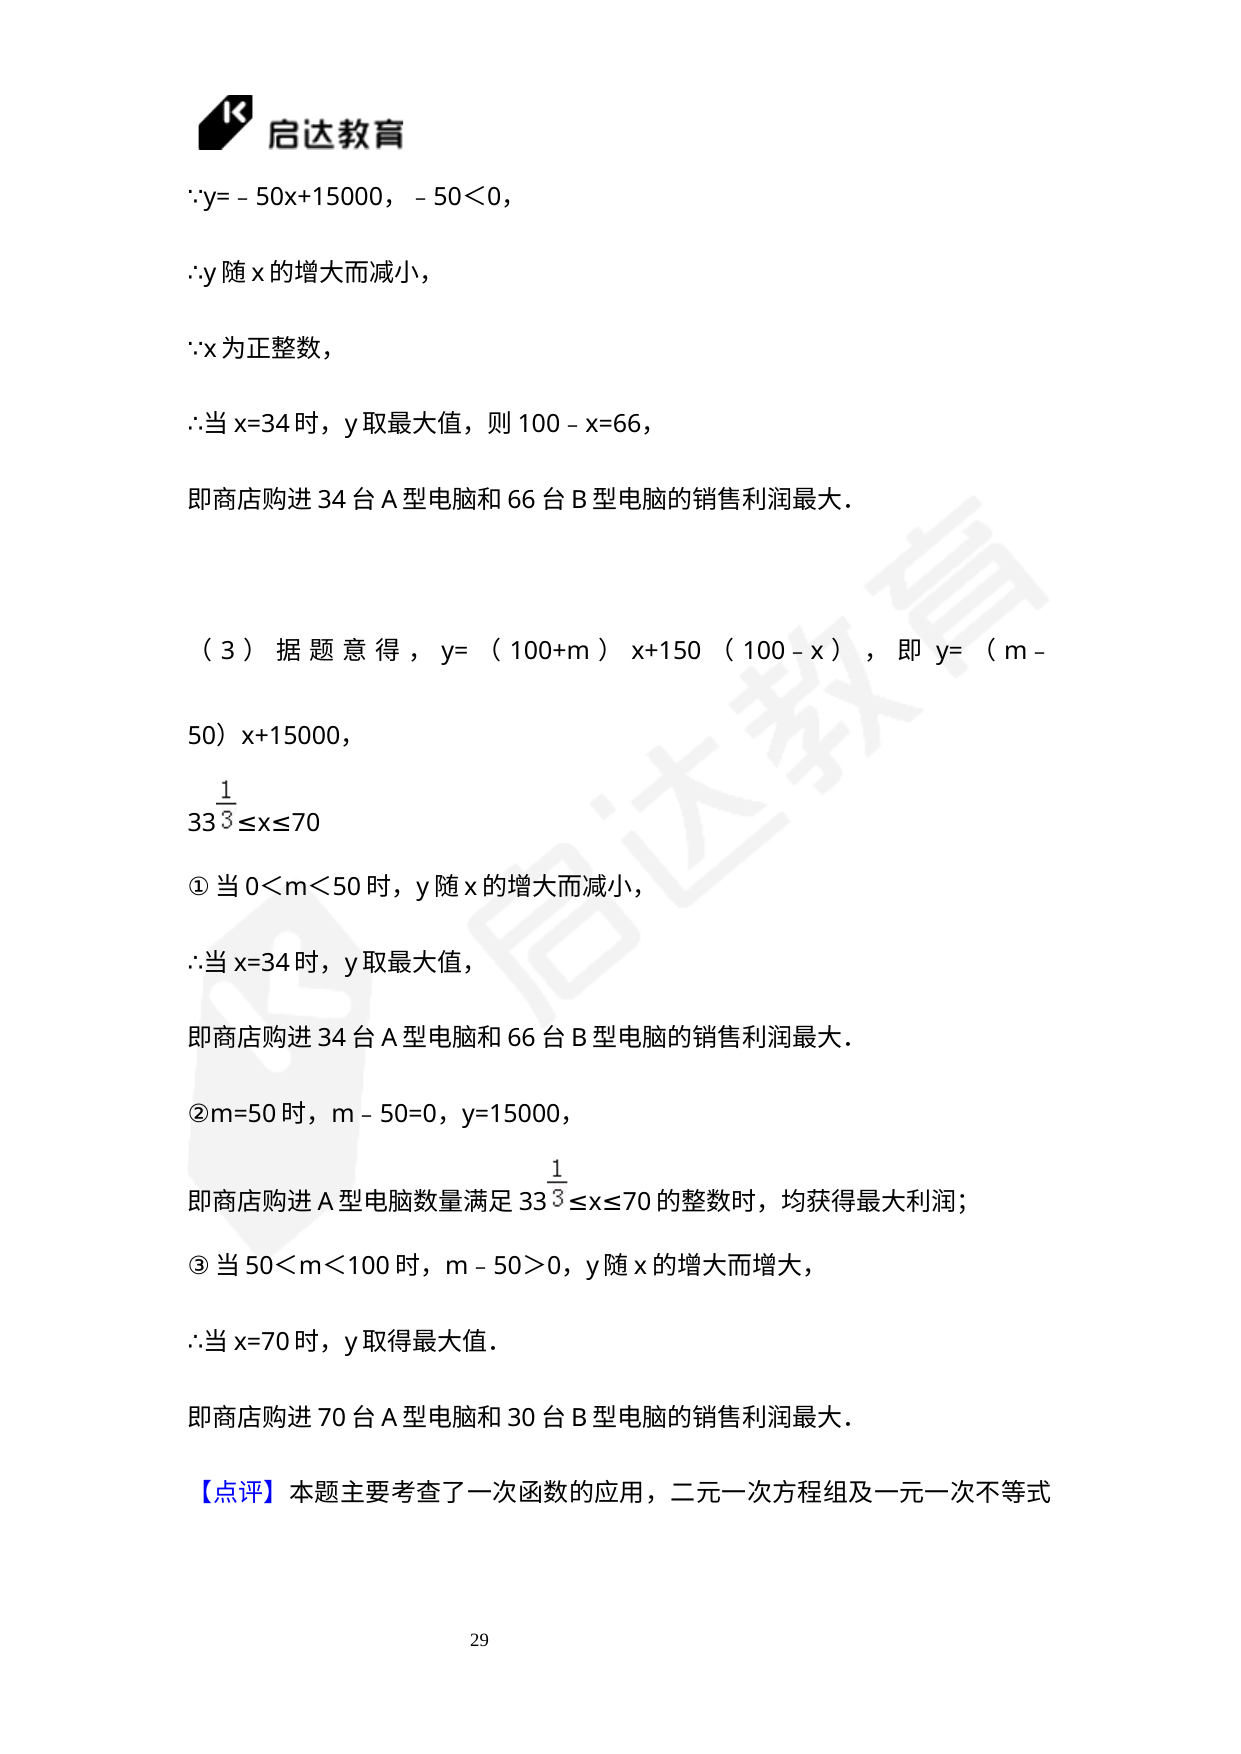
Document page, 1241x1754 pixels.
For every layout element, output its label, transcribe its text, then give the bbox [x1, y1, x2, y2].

text ∴y随x的增大而减小， [187, 238, 1053, 303]
text ∵x为正整数， [187, 314, 1053, 379]
text 即商店购进A型电脑数量满足33≤x≤70的整数时，均获得最大利润； [187, 1155, 1053, 1220]
text ∴当x=70时，y取得最大值． [187, 1307, 1053, 1372]
text 即商店购进34台A型电脑和66台B型电脑的销售利润最大． [187, 465, 1053, 530]
text ①当0＜m＜50时，y随x的增大而减小， [187, 852, 1053, 917]
text 即商店购进70台A型电脑和30台B型电脑的销售利润最大． [187, 1383, 1053, 1448]
text （3）据题意得，y=（100+m）x+150（100﹣x），即y=（m﹣50）x+15000， [187, 616, 1053, 766]
text ③当50＜m＜100时，m﹣50＞0，y随x的增大而增大， [187, 1231, 1053, 1296]
picture [547, 1155, 568, 1210]
text ②m=50时，m﹣50=0，y=15000， [187, 1079, 1053, 1144]
text ∴当x=34时，y取最大值，则100﹣x=66， [187, 389, 1053, 454]
text 33≤x≤70 [187, 777, 1053, 842]
text ∵y=﹣50x+15000，﹣50＜0， [187, 162, 1053, 227]
picture [216, 776, 237, 832]
picture [198, 95, 404, 150]
text 即商店购进34台A型电脑和66台B型电脑的销售利润最大． [187, 1003, 1053, 1068]
text ∴当x=34时，y取最大值， [187, 928, 1053, 993]
text 【点评】本题主要考查了一次函数的应用，二元一次方程组及一元一次不等式的应用，解题的关键是根据一次函数x值的增大而确定y值的增减情况． [187, 1458, 1053, 1523]
